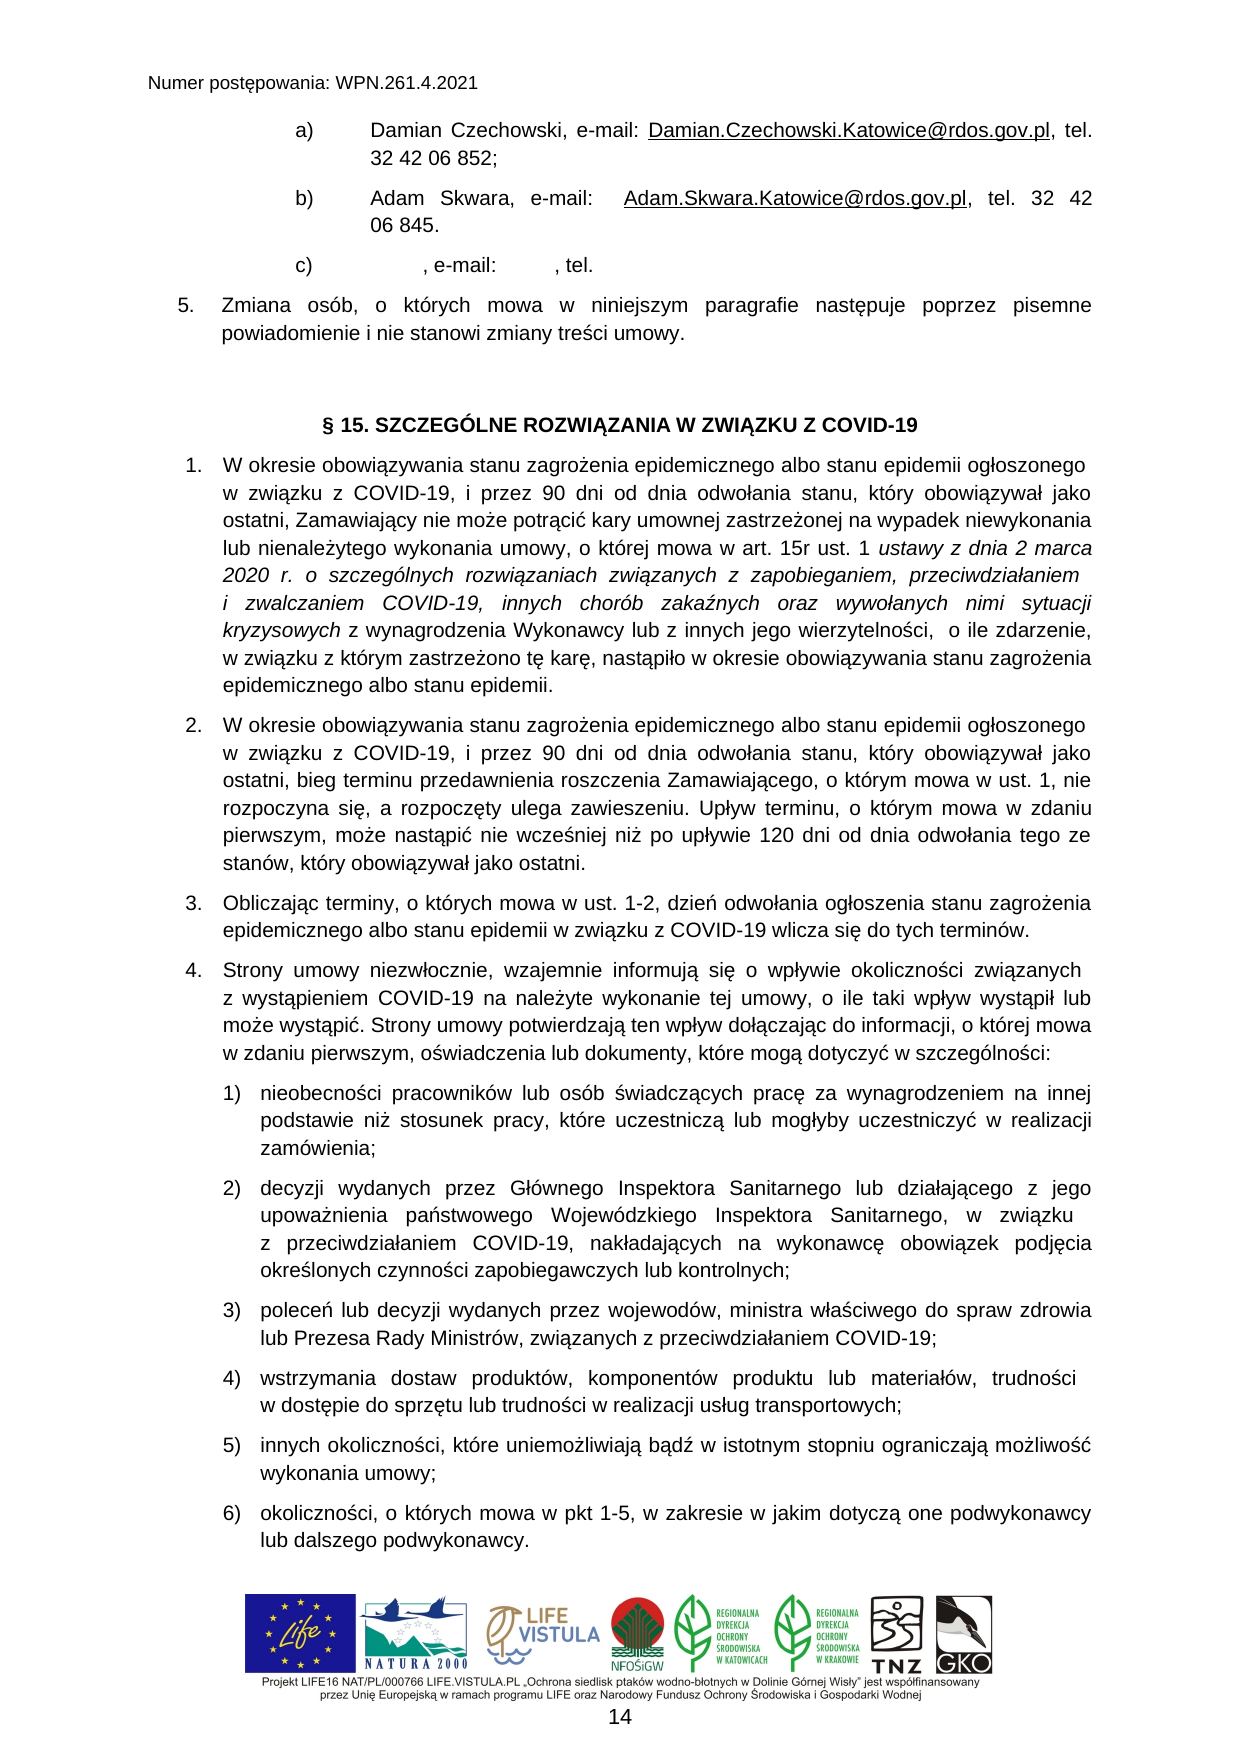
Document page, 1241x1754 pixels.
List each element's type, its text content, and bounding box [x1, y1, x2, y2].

list W okresie obowiązywania stanu zagrożenia epidemicznego albo stanu epidemii ogłoszonego w związku z COVID-19, i przez 90 dni od dnia odwołania stanu, który obowiązywał jako ostatni, Zamawiający nie może potrącić kary umownej zastrzeżonej na wypadek niewykonania lub nienależytego wykonania umowy, o której mowa w art. 15r ust. 1 ustawy z dnia 2 marca 2020 r. o szczególnych rozwiązaniach związanych z zapobieganiem, przeciwdziałaniem i zwalczaniem COVID-19, innych chorób zakaźnych oraz wywołanych nimi sytuacji kryzysowych z wynagrodzenia Wykonawcy lub z innych jego wierzytelności, o ile zdarzenie, w związku z którym zastrzeżono tę karę, nastąpiło w okresie obowiązywania stanu zagrożenia epidemicznego albo stanu epidemii. [185, 453, 1093, 697]
list W okresie obowiązywania stanu zagrożenia epidemicznego albo stanu epidemii ogłoszonego w związku z COVID-19, i przez 90 dni od dnia odwołania stanu, który obowiązywał jako ostatni, bieg terminu przedawnienia roszczenia Zamawiającego, o którym mowa w ust. 1, nie rozpoczyna się, a rozpoczęty ulega zawieszeniu. Upływ terminu, o którym mowa w zdaniu pierwszym, może nastąpić nie wcześniej niż po upływie 120 dni od dnia odwołania tego ze stanów, który obowiązywał jako ostatni. [185, 713, 1093, 875]
list nieobecności pracowników lub osób świadczących pracę za wynagrodzeniem na innej podstawie niż stosunek pracy, które uczestniczą lub mogłyby uczestniczyć w realizacji zamówienia; [223, 1081, 1093, 1160]
list Damian Czechowski, e-mail: Damian.Czechowski.Katowice@rdos.gov.pl, tel. 32 42 06 852; [295, 118, 1093, 170]
list Adam Skwara, e-mail: Adam.Skwara.Katowice@rdos.gov.pl, tel. 32 42 06 845. [295, 186, 1093, 237]
list decyzji wydanych przez Głównego Inspektora Sanitarnego lub działającego z jego upoważnienia państwowego Wojewódzkiego Inspektora Sanitarnego, w związku z przeciwdziałaniem COVID-19, nakładających na wykonawcę obowiązek podjęcia określonych czynności zapobiegawczych lub kontrolnych; [223, 1176, 1093, 1282]
picture [245, 1594, 995, 1704]
list Obliczając terminy, o których mowa w ust. 1-2, dzień odwołania ogłoszenia stanu zagrożenia epidemicznego albo stanu epidemii w związku z COVID-19 wlicza się do tych terminów. [185, 891, 1093, 942]
subtitle § 15. SZCZEGÓLNE ROZWIĄZANIA W ZWIĄZKU Z COVID-19 [148, 413, 1093, 437]
list , e-mail: , tel. [295, 253, 1093, 277]
list Strony umowy niezwłocznie, wzajemnie informują się o wpływie okoliczności związanych z wystąpieniem COVID-19 na należyte wykonanie tej umowy, o ile taki wpływ wystąpił lub może wystąpić. Strony umowy potwierdzają ten wpływ dołączając do informacji, o której mowa w zdaniu pierwszym, oświadczenia lub dokumenty, które mogą dotyczyć w szczególności: [185, 958, 1093, 1065]
list wstrzymania dostaw produktów, komponentów produktu lub materiałów, trudności w dostępie do sprzętu lub trudności w realizacji usług transportowych; [223, 1366, 1093, 1417]
list Zmiana osób, o których mowa w niniejszym paragrafie następuje poprzez pisemne powiadomienie i nie stanowi zmiany treści umowy. [177, 293, 1093, 345]
list okoliczności, o których mowa w pkt 1-5, w zakresie w jakim dotyczą one podwykonawcy lub dalszego podwykonawcy. [223, 1501, 1093, 1552]
list innych okoliczności, które uniemożliwiają bądź w istotnym stopniu ograniczają możliwość wykonania umowy; [223, 1433, 1093, 1485]
list poleceń lub decyzji wydanych przez wojewodów, ministra właściwego do spraw zdrowia lub Prezesa Rady Ministrów, związanych z przeciwdziałaniem COVID-19; [223, 1298, 1093, 1350]
